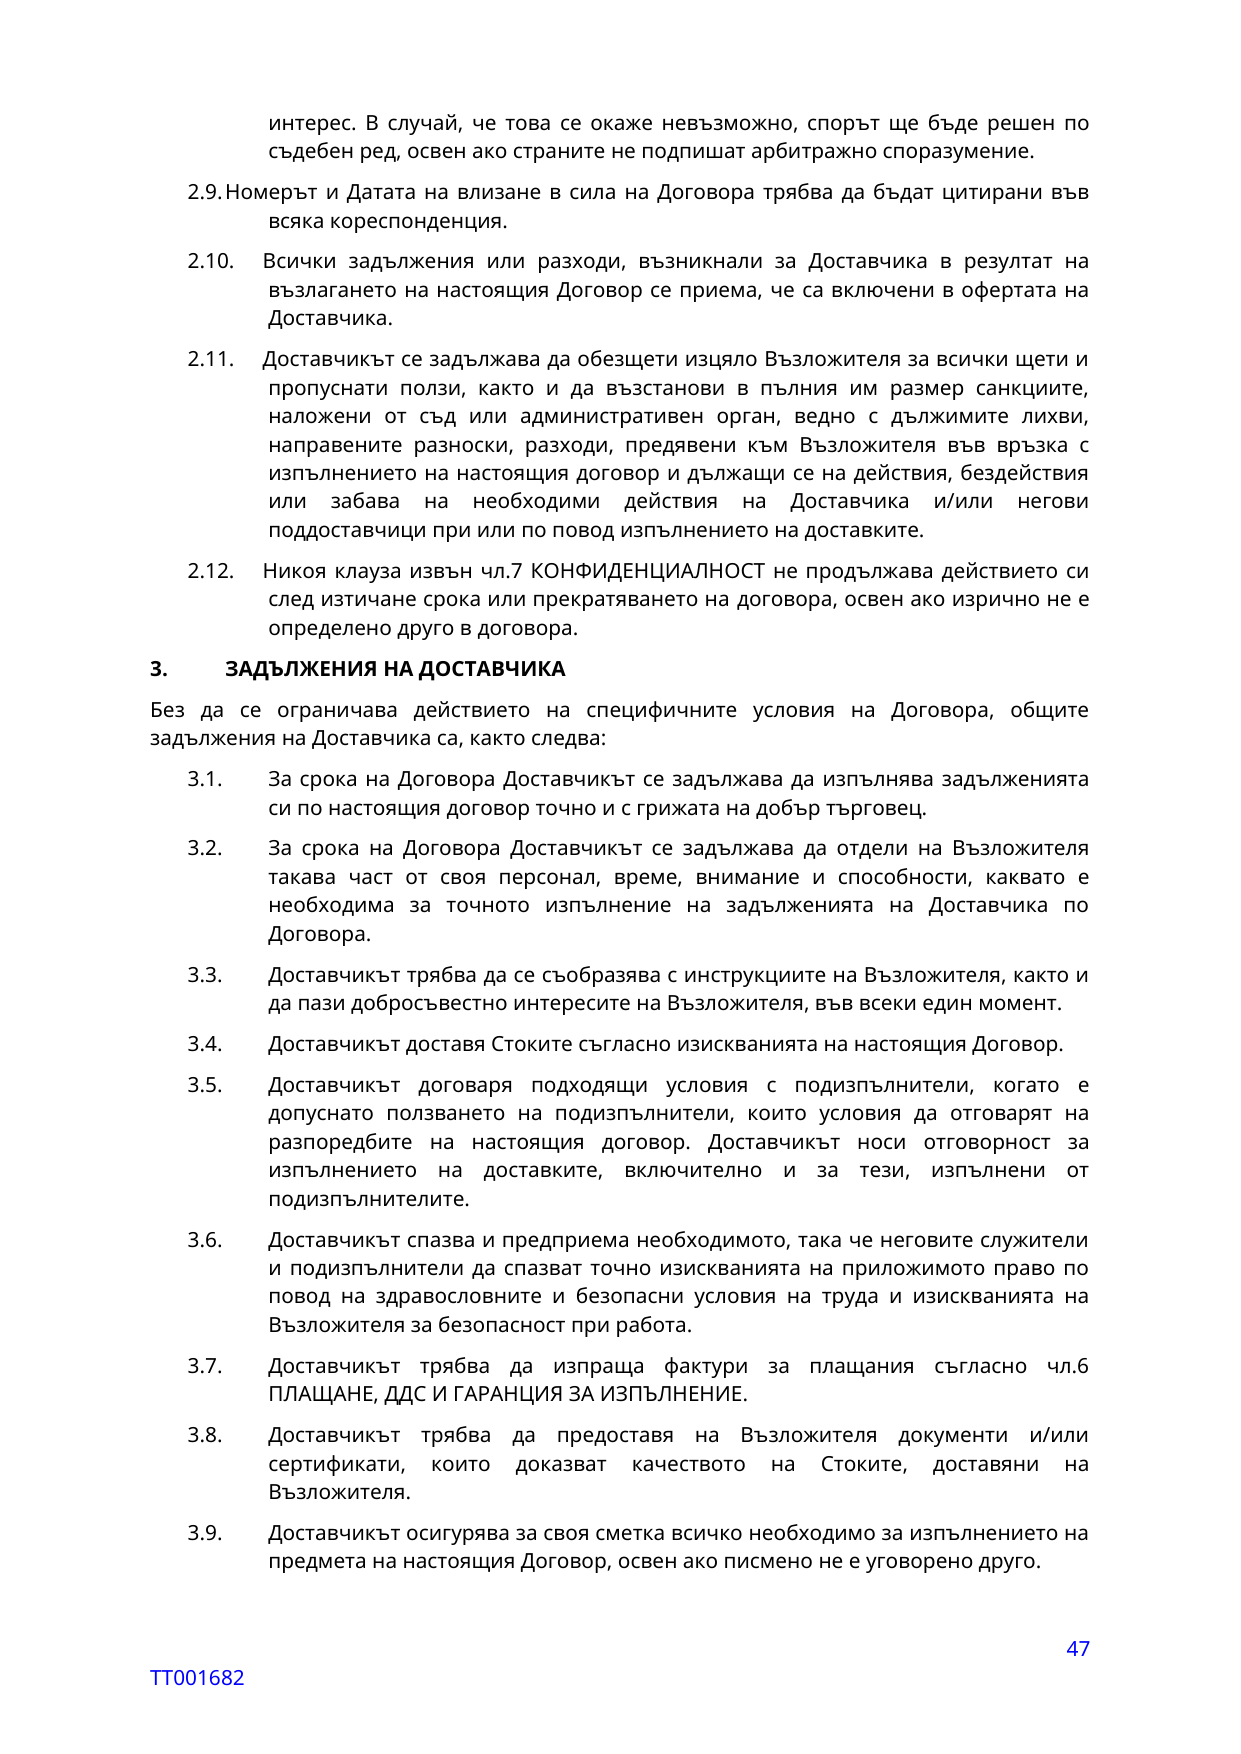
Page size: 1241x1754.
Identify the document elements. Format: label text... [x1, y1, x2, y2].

list Доставчикът трябва да предоставя на Възложителя документи и/или сертификати, които доказват качеството на Стоките, доставяни на Възложителя. [187, 1420, 1090, 1506]
list Доставчикът се задължава да обезщети изцяло Възложителя за всички щети и пропуснати ползи, както и да възстанови в пълния им размер санкциите, наложени от съд или административен орган, ведно с дължимите лихви, направените разноски, разходи, предявени към Възложителя във връзка с изпълнението на настоящия договор и дължащи се на действия, бездействия или забава на необходими действия на Доставчика и/или негови поддоставчици при или по повод изпълнението на доставките. [187, 344, 1090, 543]
list Номерът и Датата на влизане в сила на Договора трябва да бъдат цитирани във всяка кореспонденция. [187, 177, 1090, 234]
list За срока на Договора Доставчикът се задължава да отдели на Възложителя такава част от своя персонал, време, внимание и способности, каквато е необходима за точното изпълнение на задълженията на Доставчика по Договора. [187, 833, 1090, 947]
list Никоя клауза извън чл.7 КОНФИДЕНЦИАЛНОСТ не продължава действието си след изтичане срока или прекратяването на договора, освен ако изрично не е определено друго в договора. [187, 556, 1090, 641]
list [187, 108, 1090, 165]
text Без да се ограничава действието на специфичните условия на Договора, общите задължения на Доставчика са, както следва: [150, 695, 1090, 752]
list ЗАДЪЛЖЕНИЯ НА ДОСТАВЧИКА [150, 654, 1090, 682]
list За срока на Договора Доставчикът се задължава да изпълнява задълженията си по настоящия договор точно и с грижата на добър търговец. [187, 764, 1090, 821]
list Всички задължения или разходи, възникнали за Доставчика в резултат на възлагането на настоящия Договор се приема, че са включени в офертата на Доставчика. [187, 247, 1090, 332]
list Доставчикът договаря подходящи условия с подизпълнители, когато е допуснато ползването на подизпълнители, които условия да отговарят на разпоредбите на настоящия договор. Доставчикът носи отговорност за изпълнението на доставките, включително и за тези, изпълнени от подизпълнителите. [187, 1070, 1090, 1212]
list Доставчикът спазва и предприема необходимото, така че неговите служители и подизпълнители да спазват точно изискванията на приложимото право по повод на здравословните и безопасни условия на труда и изискванията на Възложителя за безопасност при работа. [187, 1225, 1090, 1338]
list Доставчикът доставя Стоките съгласно изискванията на настоящия Договор. [187, 1029, 1090, 1058]
list Доставчикът трябва да се съобразява с инструкциите на Възложителя, както и да пази добросъвестно интересите на Възложителя, във всеки един момент. [187, 960, 1090, 1017]
list Доставчикът трябва да изпраща фактури за плащания съгласно чл.6 ПЛАЩАНЕ, ДДС И ГАРАНЦИЯ ЗА ИЗПЪЛНЕНИЕ. [187, 1351, 1090, 1408]
list Доставчикът осигурява за своя сметка всичко необходимо за изпълнението на предмета на настоящия Договор, освен ако писмено не е уговорено друго. [187, 1518, 1090, 1575]
